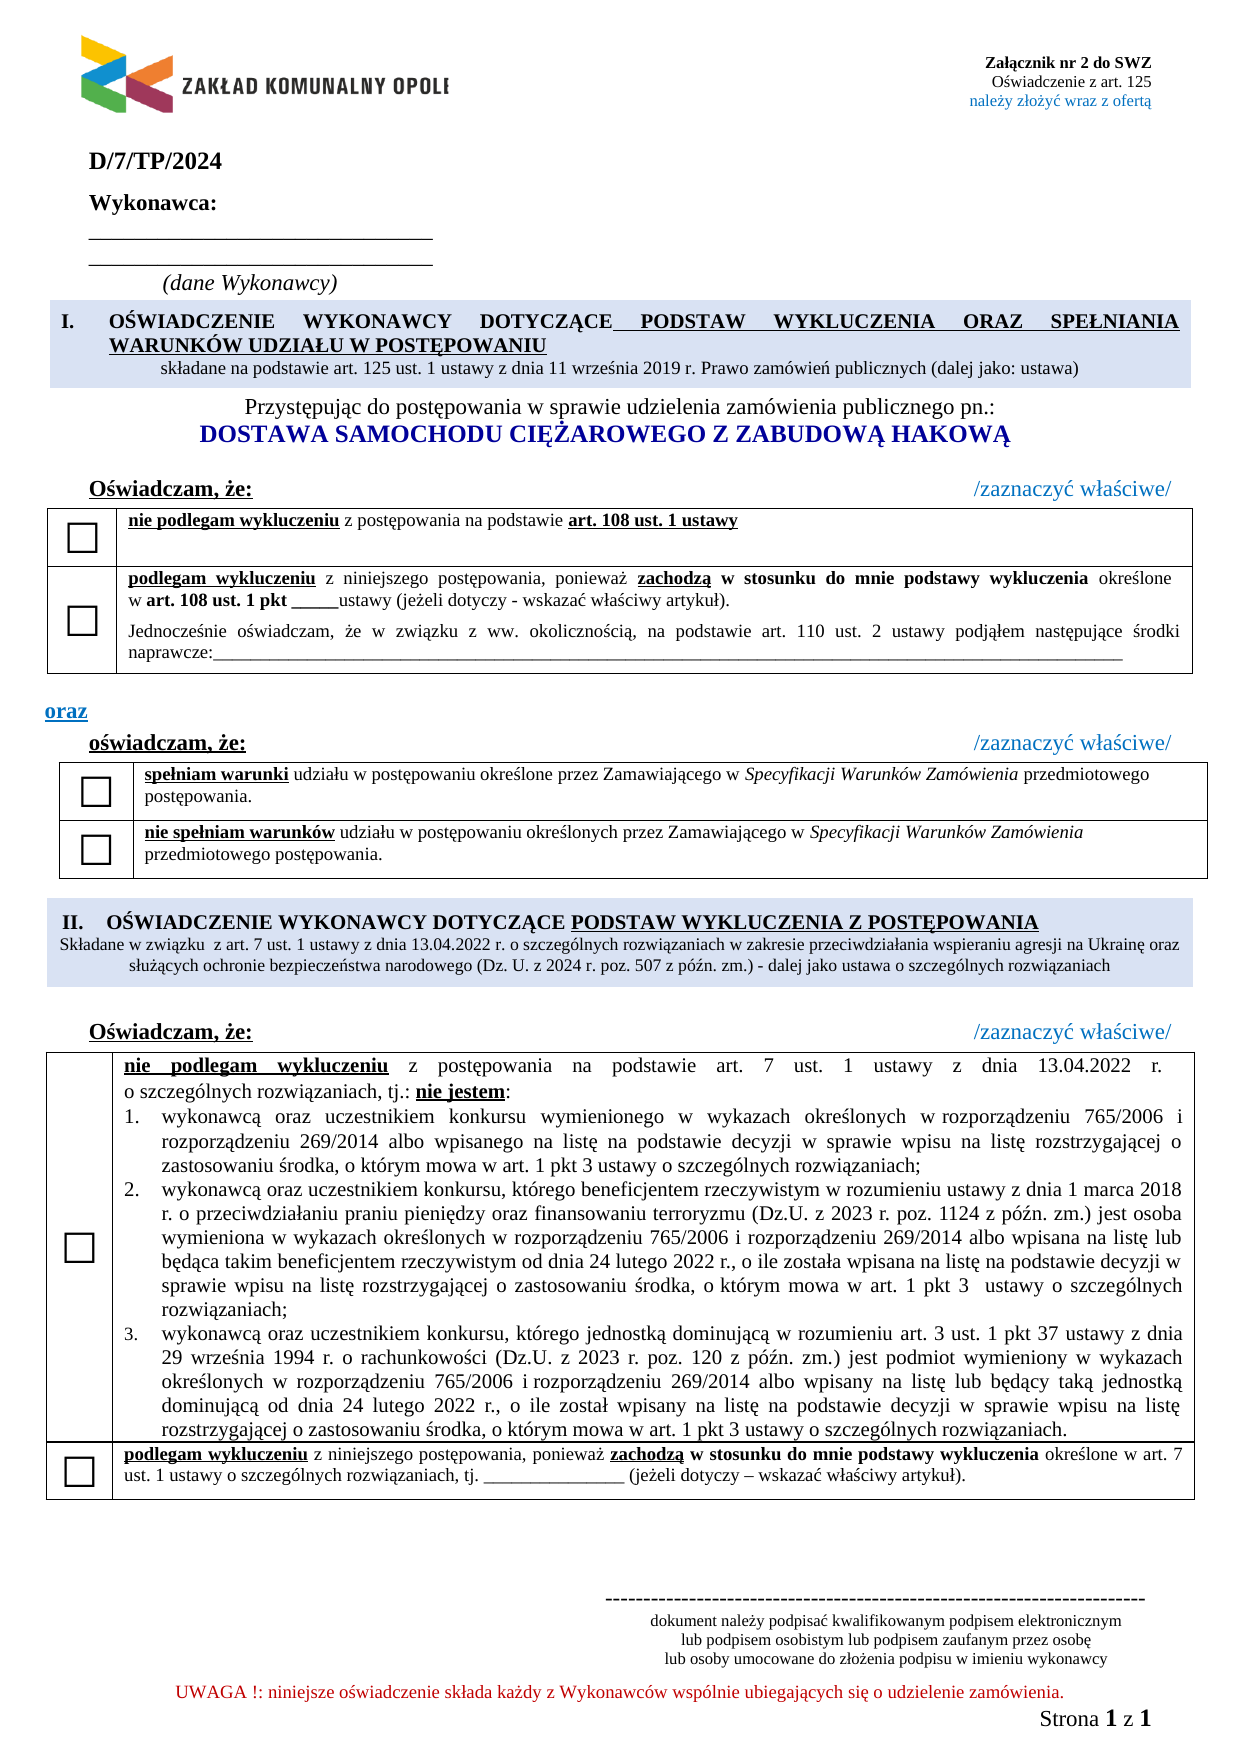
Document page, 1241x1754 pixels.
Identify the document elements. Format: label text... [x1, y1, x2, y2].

table_header OŚWIADCZENIE WYKONAWCY DOTYCZĄCE PODSTAW WYKLUCZENIA Z POSTĘPOWANIA Składane w związku z art. 7 ust. 1 ustawy z dnia 13.04.2022 r. o szczególnych rozwiązaniach w zakresie przeciwdziałania wspieraniu agresji na Ukrainę oraz służących ochronie bezpieczeństwa narodowego (Dz. U. z 2024 r. poz. 507 z późn. zm.) - dalej jako ustawa o szczególnych rozwiązaniach [47, 898, 1193, 987]
text Przystępując do postępowania w sprawie udzielenia zamówienia publicznego pn.: [89, 393, 1152, 419]
text D/7/TP/2024 [89, 146, 1152, 175]
text Oświadczenie z art. 125 [449, 72, 1152, 91]
text Oświadczam, że: /zaznaczyć właściwe/ [89, 1018, 1196, 1044]
table_header spełniam warunki udziału w postępowaniu określone przez Zamawiającego w Specyfikacji Warunków Zamówienia przedmiotowego postępowania. [134, 763, 1207, 820]
table_cell ☐ [48, 567, 116, 672]
text ----------------------------------------------------------------------- [89, 1584, 1152, 1610]
table_header ☐ [48, 509, 116, 566]
table_cell podlegam wykluczeniu z niniejszego postępowania, ponieważ zachodzą w stosunku do mnie podstawy wykluczenia określone w art. 7 ust. 1 ustawy o szczególnych rozwiązaniach, tj. _______________ (jeżeli dotyczy – wskazać właściwy artykuł). [113, 1443, 1194, 1499]
text oraz [44, 697, 1152, 724]
table_cell podlegam wykluczeniu z niniejszego postępowania, ponieważ zachodzą w stosunku do mnie podstawy wykluczenia określone w art. 108 ust. 1 pkt _____ustawy (jeżeli dotyczy - wskazać właściwy artykuł). Jednocześnie oświadczam, że w związku z ww. okolicznością, na podstawie art. 110 ust. 2 ustawy podjąłem następujące środki naprawcze:_________________________________________________________________________________________________ [117, 567, 1192, 672]
text dokument należy podpisać kwalifikowanym podpisem elektronicznym [89, 1610, 1152, 1629]
text Oświadczam, że: /zaznaczyć właściwe/ [89, 474, 1196, 501]
table_cell nie spełniam warunków udziału w postępowaniu określonych przez Zamawiającego w Specyfikacji Warunków Zamówienia przedmiotowego postępowania. [134, 821, 1207, 878]
picture [79, 34, 449, 113]
table_header OŚWIADCZENIE WYKONAWCY DOTYCZĄCE PODSTAW WYKLUCZENIA ORAZ SPEŁNIANIA WARUNKÓW UDZIAŁU W POSTĘPOWANIU składane na podstawie art. 125 ust. 1 ustawy z dnia 11 września 2019 r. Prawo zamówień publicznych (dalej jako: ustawa) [50, 300, 1191, 388]
text oświadczam, że: /zaznaczyć właściwe/ [89, 729, 1181, 755]
text ______________________________ [89, 242, 1152, 268]
text (dane Wykonawcy) [89, 268, 1152, 295]
table_header ☐ [47, 1053, 112, 1441]
text DOSTAWA SAMOCHODU CIĘŻAROWEGO Z ZABUDOWĄ HAKOWĄ [89, 419, 1122, 448]
text należy złożyć wraz z ofertą [310, 91, 1152, 110]
text Wykonawca: [89, 189, 1152, 216]
text Załącznik nr 2 do SWZ [310, 53, 1152, 72]
table_header ☐ [60, 763, 133, 820]
text lub podpisem osobistym lub podpisem zaufanym przez osobę [89, 1629, 1152, 1649]
table_header nie podlegam wykluczeniu z postępowania na podstawie art. 7 ust. 1 ustawy z dnia 13.04.2022 r. o szczególnych rozwiązaniach, tj.: nie jestem: wykonawcą oraz uczestnikiem konkursu wymienionego w wykazach określonych w rozporządzeniu 765/2006 i rozporządzeniu 269/2014 albo wpisanego na listę na podstawie decyzji w sprawie wpisu na listę rozstrzygającej o zastosowaniu środka, o którym mowa w art. 1 pkt 3 ustawy o szczególnych rozwiązaniach; wykonawcą oraz uczestnikiem konkursu, którego beneficjentem rzeczywistym w rozumieniu ustawy z dnia 1 marca 2018 r. o przeciwdziałaniu praniu pieniędzy oraz finansowaniu terroryzmu (Dz.U. z 2023 r. poz. 1124 z późn. zm.) jest osoba wymieniona w wykazach określonych w rozporządzeniu 765/2006 i rozporządzeniu 269/2014 albo wpisana na listę lub będąca takim beneficjentem rzeczywistym od dnia 24 lutego 2022 r., o ile została wpisana na listę na podstawie decyzji w sprawie wpisu na listę rozstrzygającej o zastosowaniu środka, o którym mowa w art. 1 pkt 3 ustawy o szczególnych rozwiązaniach; wykonawcą oraz uczestnikiem konkursu, którego jednostką dominującą w rozumieniu art. 3 ust. 1 pkt 37 ustawy z dnia 29 września 1994 r. o rachunkowości (Dz.U. z 2023 r. poz. 120 z późn. zm.) jest podmiot wymieniony w wykazach określonych w rozporządzeniu 765/2006 i rozporządzeniu 269/2014 albo wpisany na listę lub będący taką jednostką dominującą od dnia 24 lutego 2022 r., o ile został wpisany na listę na podstawie decyzji w sprawie wpisu na listę rozstrzygającej o zastosowaniu środka, o którym mowa w art. 1 pkt 3 ustawy o szczególnych rozwiązaniach. [113, 1053, 1194, 1441]
table_cell ☐ [60, 821, 133, 878]
text ______________________________ [89, 216, 1152, 242]
text lub osoby umocowane do złożenia podpisu w imieniu wykonawcy [89, 1649, 1152, 1668]
table_cell ☐ [47, 1443, 112, 1499]
table_header nie podlegam wykluczeniu z postępowania na podstawie art. 108 ust. 1 ustawy [117, 509, 1192, 566]
